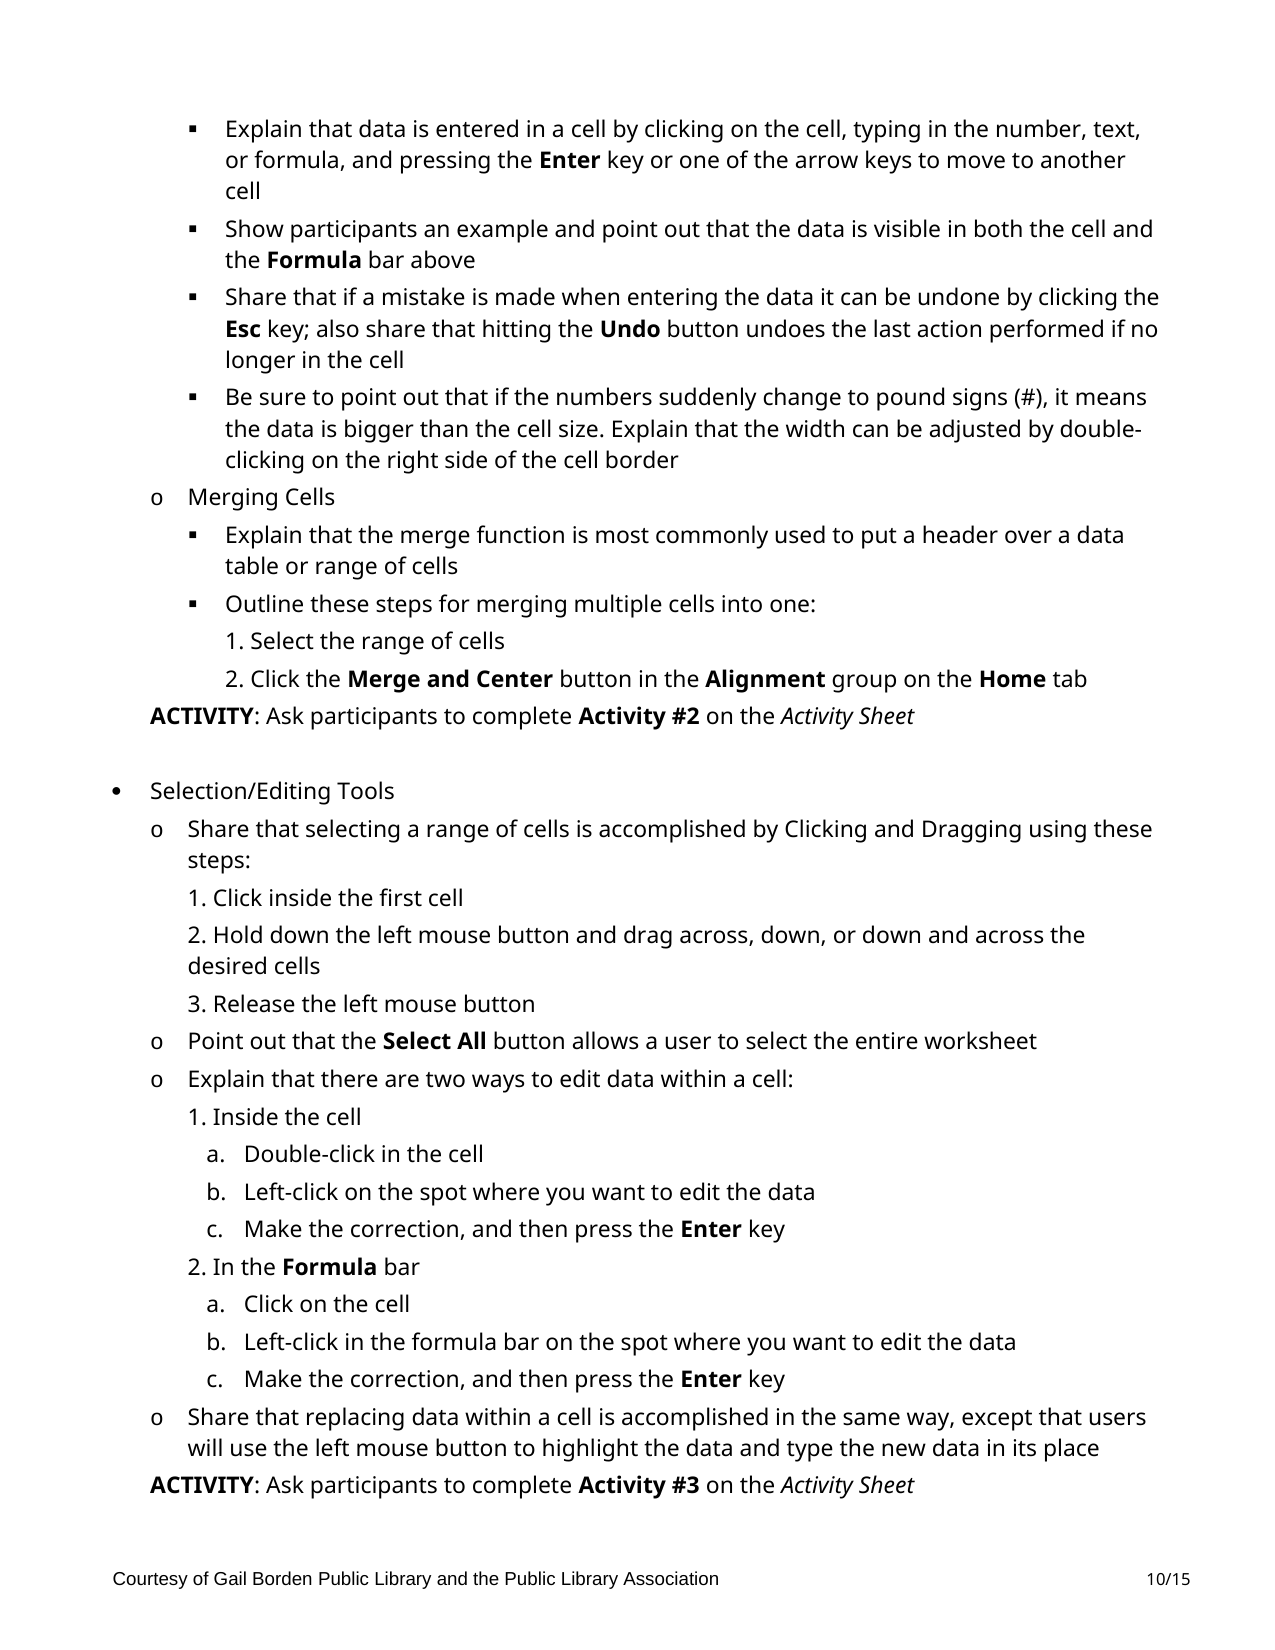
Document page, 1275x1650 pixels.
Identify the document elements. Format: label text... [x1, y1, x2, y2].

text ACTIVITY: Ask participants to complete Activity #2 on the Activity Sheet [150, 700, 1162, 731]
text 2. Click the Merge and Center button in the Alignment group on the Home tab [225, 663, 1162, 694]
list Left-click on the spot where you want to edit the data [206, 1175, 1162, 1207]
list Share that if a mistake is made when entering the data it can be undone by clicking the Esc key; also share that hitting the Undo button undoes the last action performed if no longer in the cell [187, 281, 1162, 375]
list Outline these steps for merging multiple cells into one: [187, 588, 1162, 619]
list Make the correction, and then press the Enter key [206, 1363, 1162, 1394]
text 2. Hold down the left mouse button and drag across, down, or down and across the desired cells [187, 919, 1162, 981]
list Click on the cell [206, 1288, 1162, 1319]
list Make the correction, and then press the Enter key [206, 1213, 1162, 1244]
list Share that replacing data within a cell is accomplished in the same way, except that users will use the left mouse button to highlight the data and type the new data in its place [150, 1400, 1162, 1463]
text 3. Release the left mouse button [187, 988, 1162, 1019]
list Selection/Editing Tools [112, 775, 1162, 806]
list Double-click in the cell [206, 1138, 1162, 1169]
list Left-click in the formula bar on the spot where you want to edit the data [206, 1325, 1162, 1357]
text 2. In the Formula bar [187, 1250, 1162, 1282]
list Explain that the merge function is most commonly used to put a header over a data table or range of cells [187, 519, 1162, 581]
text 1. Select the range of cells [225, 625, 1162, 656]
list Share that selecting a range of cells is accomplished by Clicking and Dragging using these steps: [150, 813, 1162, 875]
list Show participants an example and point out that the data is visible in both the cell and the Formula bar above [187, 212, 1162, 275]
list Explain that data is entered in a cell by clicking on the cell, typing in the number, text, or formula, and pressing the Enter key or one of the arrow keys to move to another cell [187, 112, 1162, 206]
list Explain that there are two ways to edit data within a cell: [150, 1063, 1162, 1094]
text 1. Click inside the first cell [187, 881, 1162, 913]
list Be sure to point out that if the numbers suddenly change to pound signs (#), it means the data is bigger than the cell size. Explain that the width can be adjusted by double-clicking on the right side of the cell border [187, 381, 1162, 475]
list Point out that the Select All button allows a user to select the entire worksheet [150, 1025, 1162, 1057]
text ACTIVITY: Ask participants to complete Activity #3 on the Activity Sheet [150, 1469, 1162, 1501]
text 1. Inside the cell [187, 1100, 1162, 1132]
list Merging Cells [150, 481, 1162, 513]
